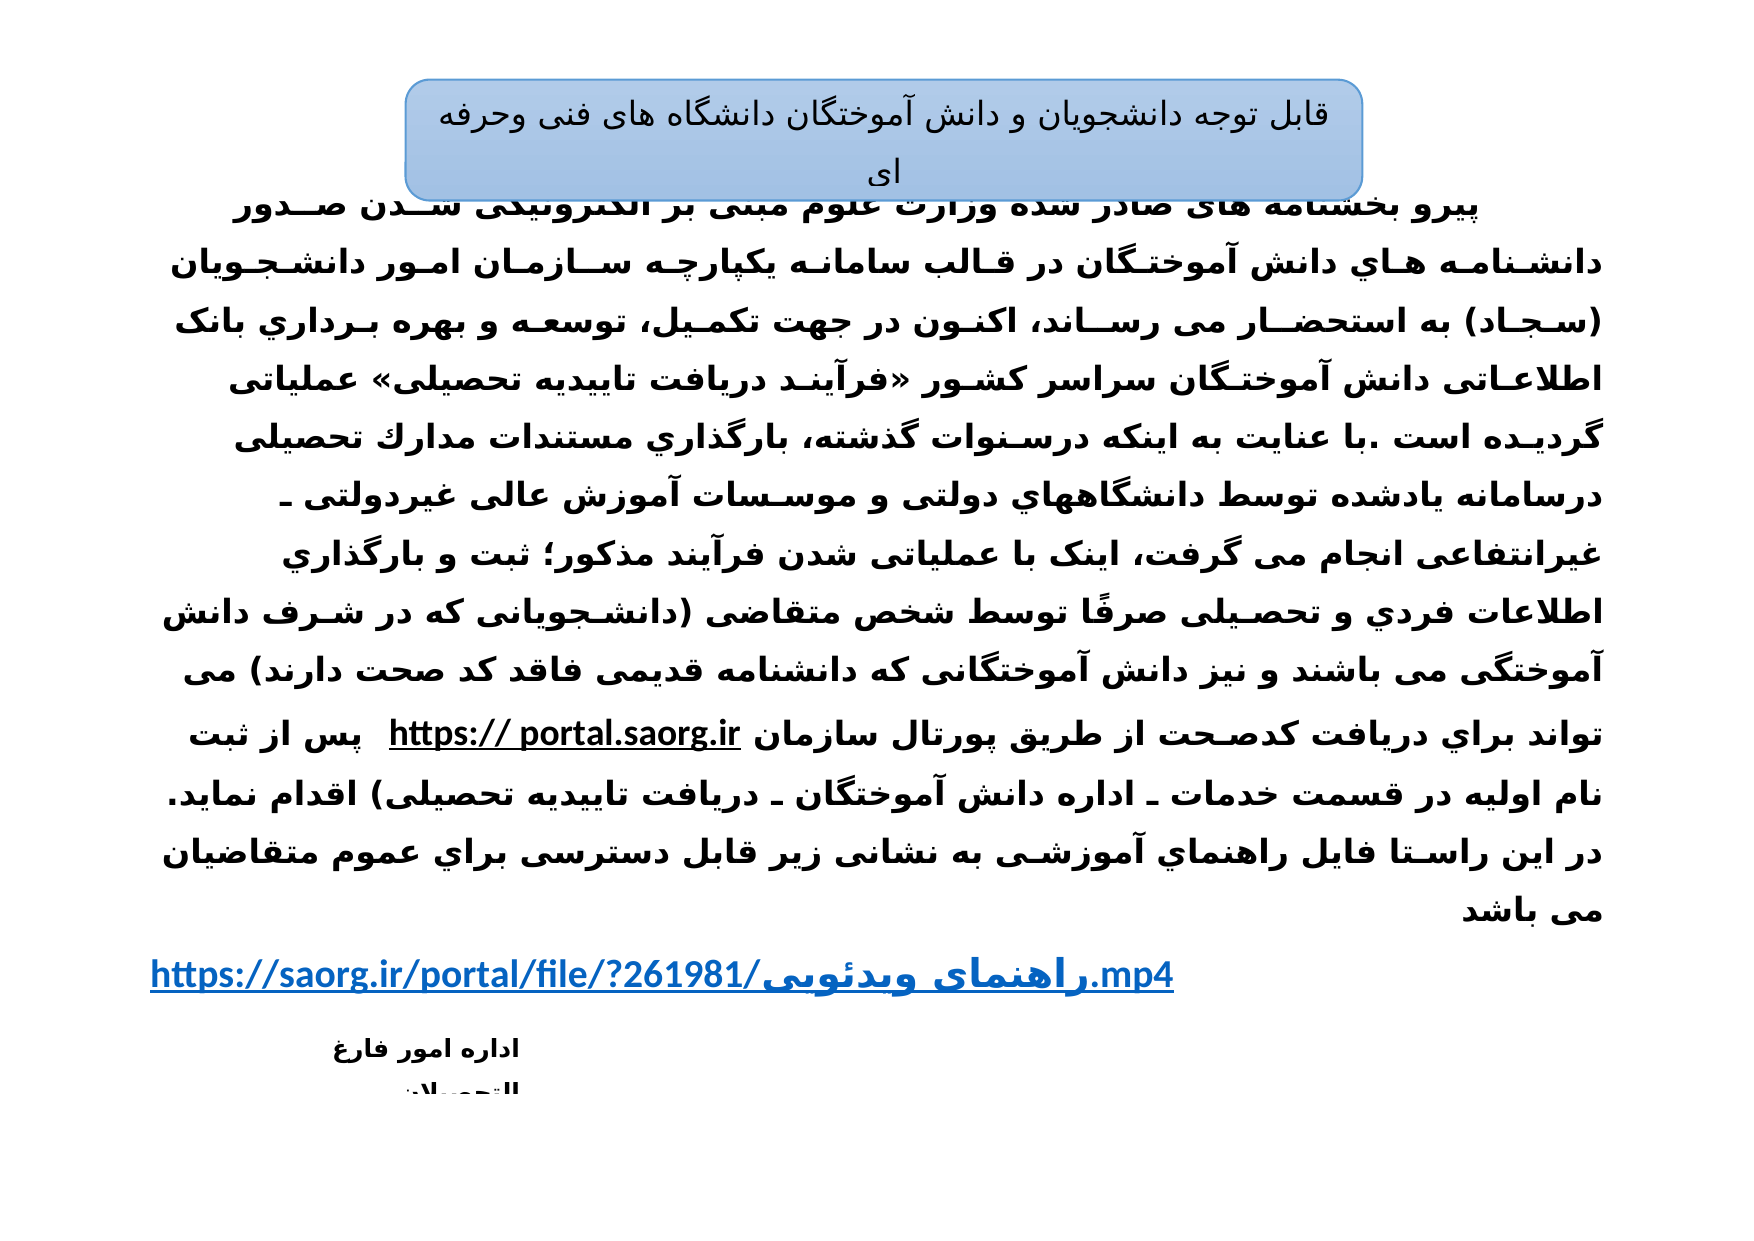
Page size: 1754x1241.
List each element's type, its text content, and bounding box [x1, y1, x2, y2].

text پیرو بخشنامه های صادر شده وزارت علوم مبنی بر الکترونیکی شــدن صــدور دانشـنامـه هـاي دانش آموختـگان در قـالب سامانـه یکپارچـه ســازمـان امـور دانشـجـویان (سـجـاد) به استحضــار می رســاند، اکنـون در جهت تکمـیل، توسعـه و بهره بـرداري بانک اطلاعـاتی دانش آموختـگان سراسر کشـور «فرآینـد دریافت تاییدیه تحصیلی» عملیاتی گردیـده است .با عنایت به اینکه درسـنوات گذشته، بارگذاري مستندات مدارك تحصیلی درسامانه یادشده توسط دانشگاههاي دولتی و موسـسات آموزش عالی غیردولتی ـ غیرانتفاعی انجام می گرفت، اینک با عملیاتی شدن فرآیند مذکور؛ ثبت و بارگذاري اطلاعات فردي و تحصـیلی صرفًا توسط شخص متقاضی (دانشـجویانی که در شـرف دانش آموختگی می باشند و نیز دانش آموختگانی که دانشنامه قدیمی فاقد کد صحت دارند) می تواند براي دریافت کدصـحت از طریق پورتال سازمان https:// portal.saorg.ir پس از ثبت نام اولیه در قسمت خدمات ـ اداره دانش آموختگان ـ دریافت تاییدیه تحصیلی) اقدام نماید. در این راسـتا فایل راهنماي آموزشـی به نشانی زیر قابل دسترسی براي عموم متقاضیان می باشد [150, 185, 1604, 929]
text https://saorg.ir/portal/file/?261981/راهنمای ویدئویی.mp4 [150, 949, 1604, 997]
